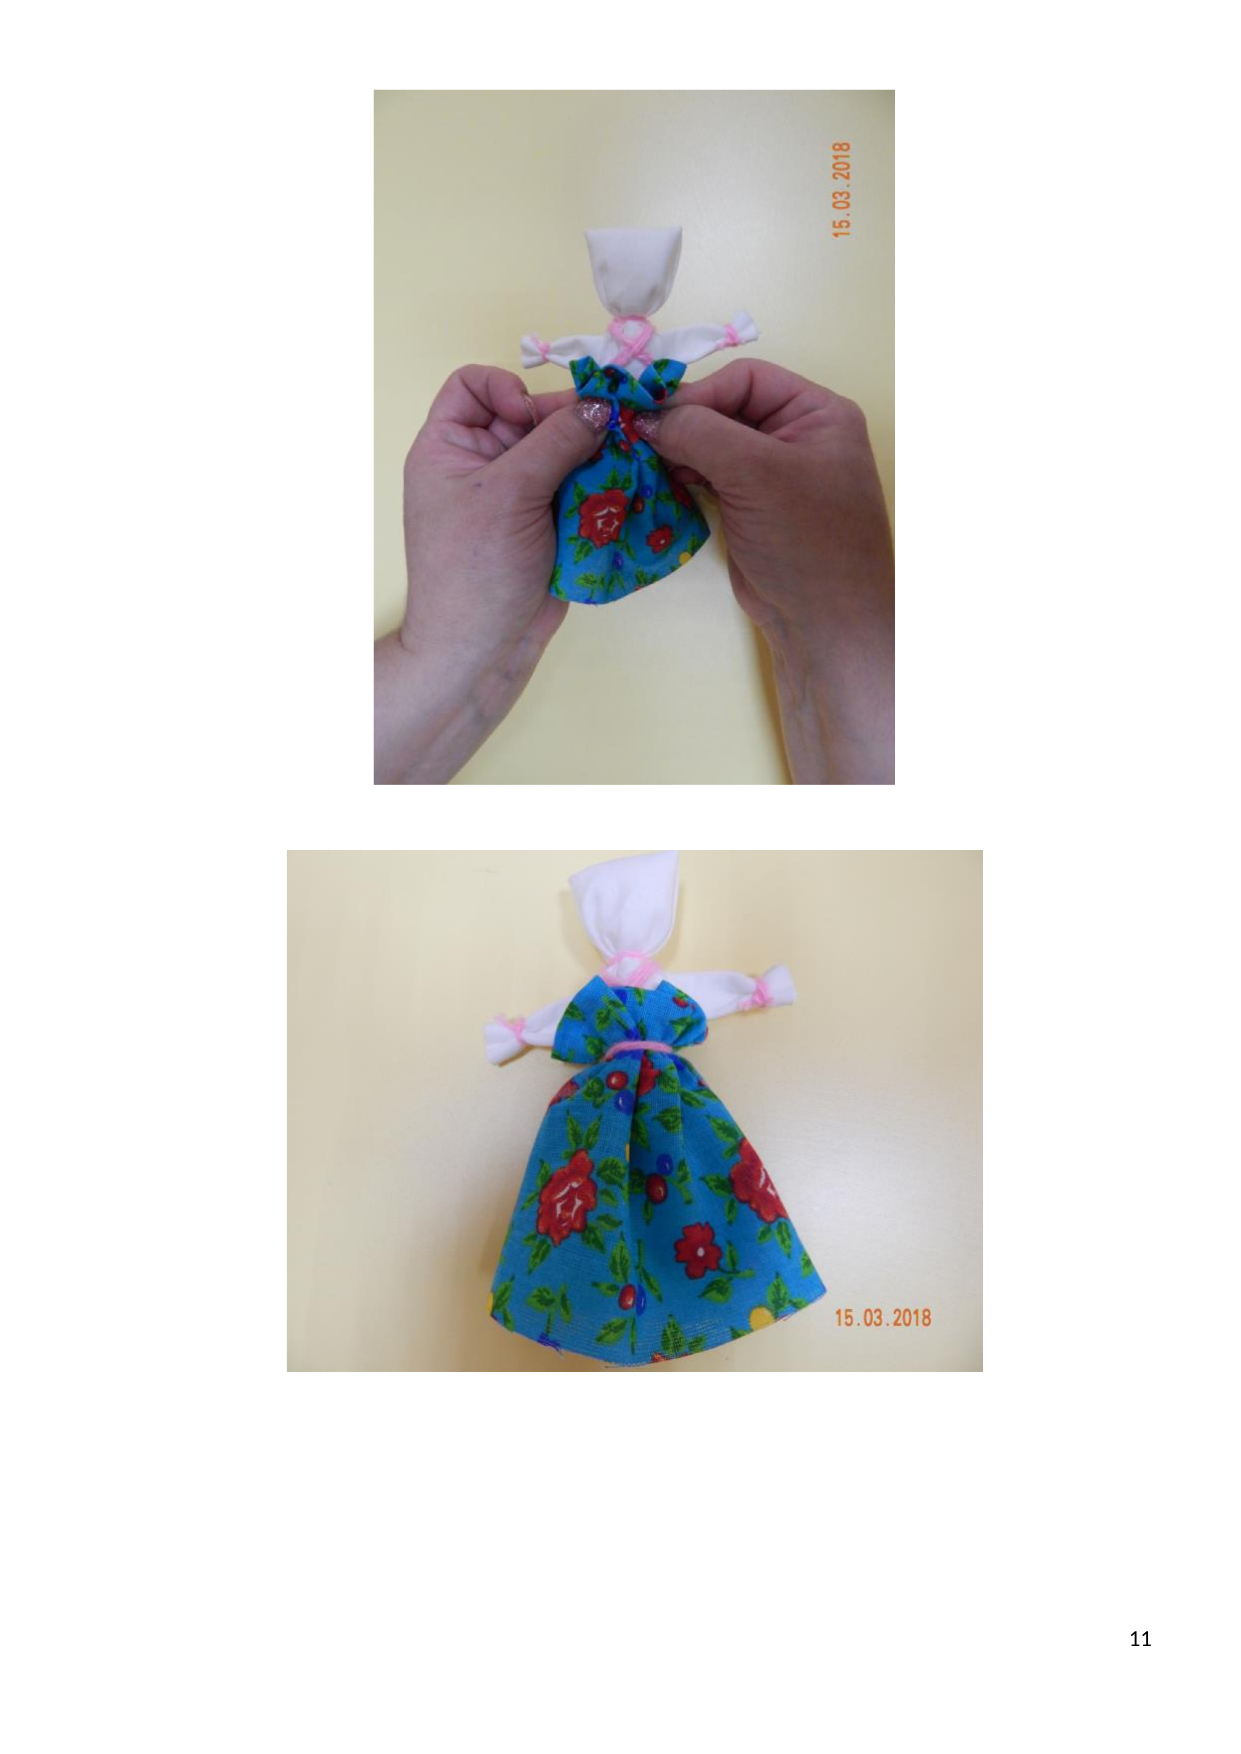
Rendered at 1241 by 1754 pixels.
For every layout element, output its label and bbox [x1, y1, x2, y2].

picture [286, 850, 983, 1372]
picture [374, 90, 895, 784]
